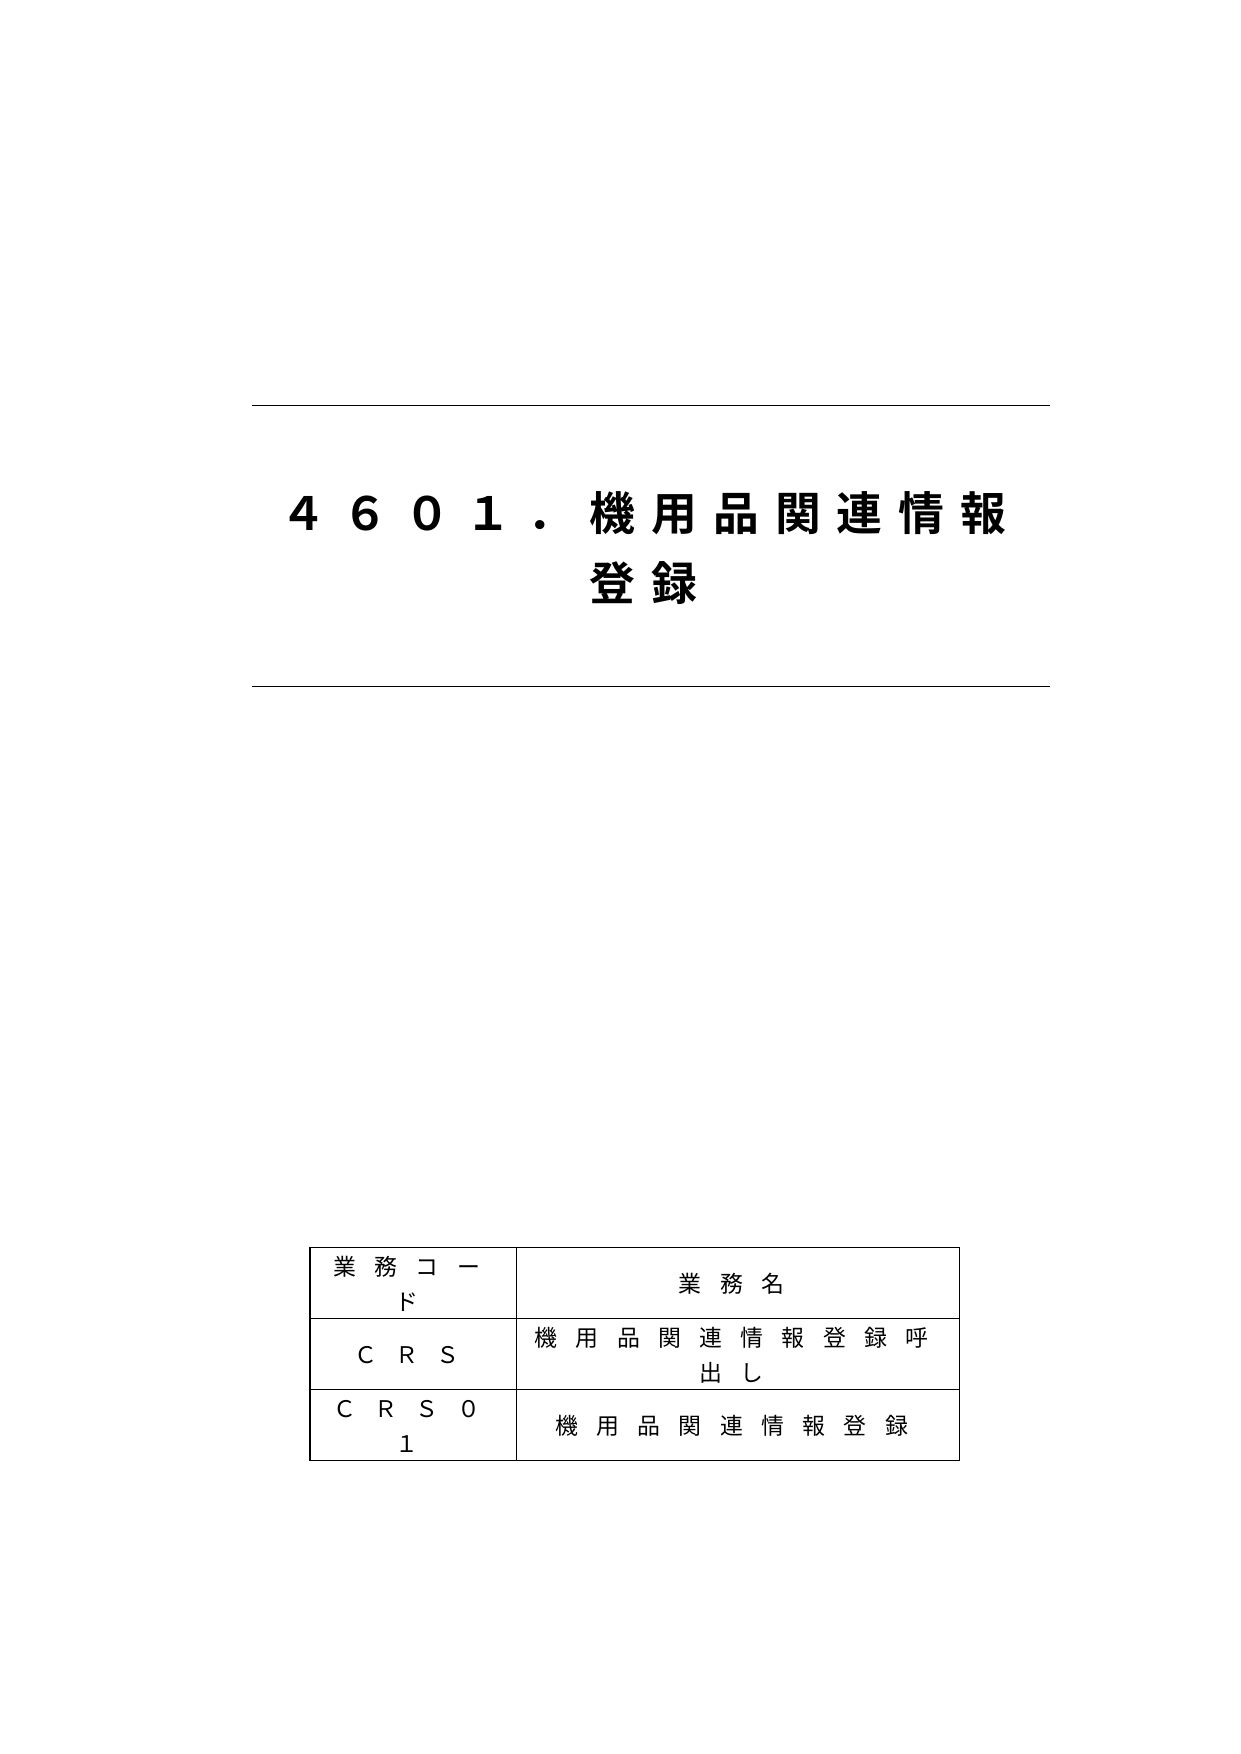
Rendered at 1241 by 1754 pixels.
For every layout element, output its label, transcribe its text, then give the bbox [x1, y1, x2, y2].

table_cell 機用品関連情報登録 [517, 1390, 959, 1460]
table_cell 機用品関連情報登録呼出し [517, 1319, 959, 1389]
table_cell ＣＲＳ０１ [311, 1390, 516, 1460]
table_header 業務コード [311, 1248, 516, 1318]
table_cell ＣＲＳ [311, 1319, 516, 1389]
table_header ４６０１．機用品関連情報登録 [252, 406, 1049, 686]
table_header 業務名 [517, 1248, 959, 1318]
